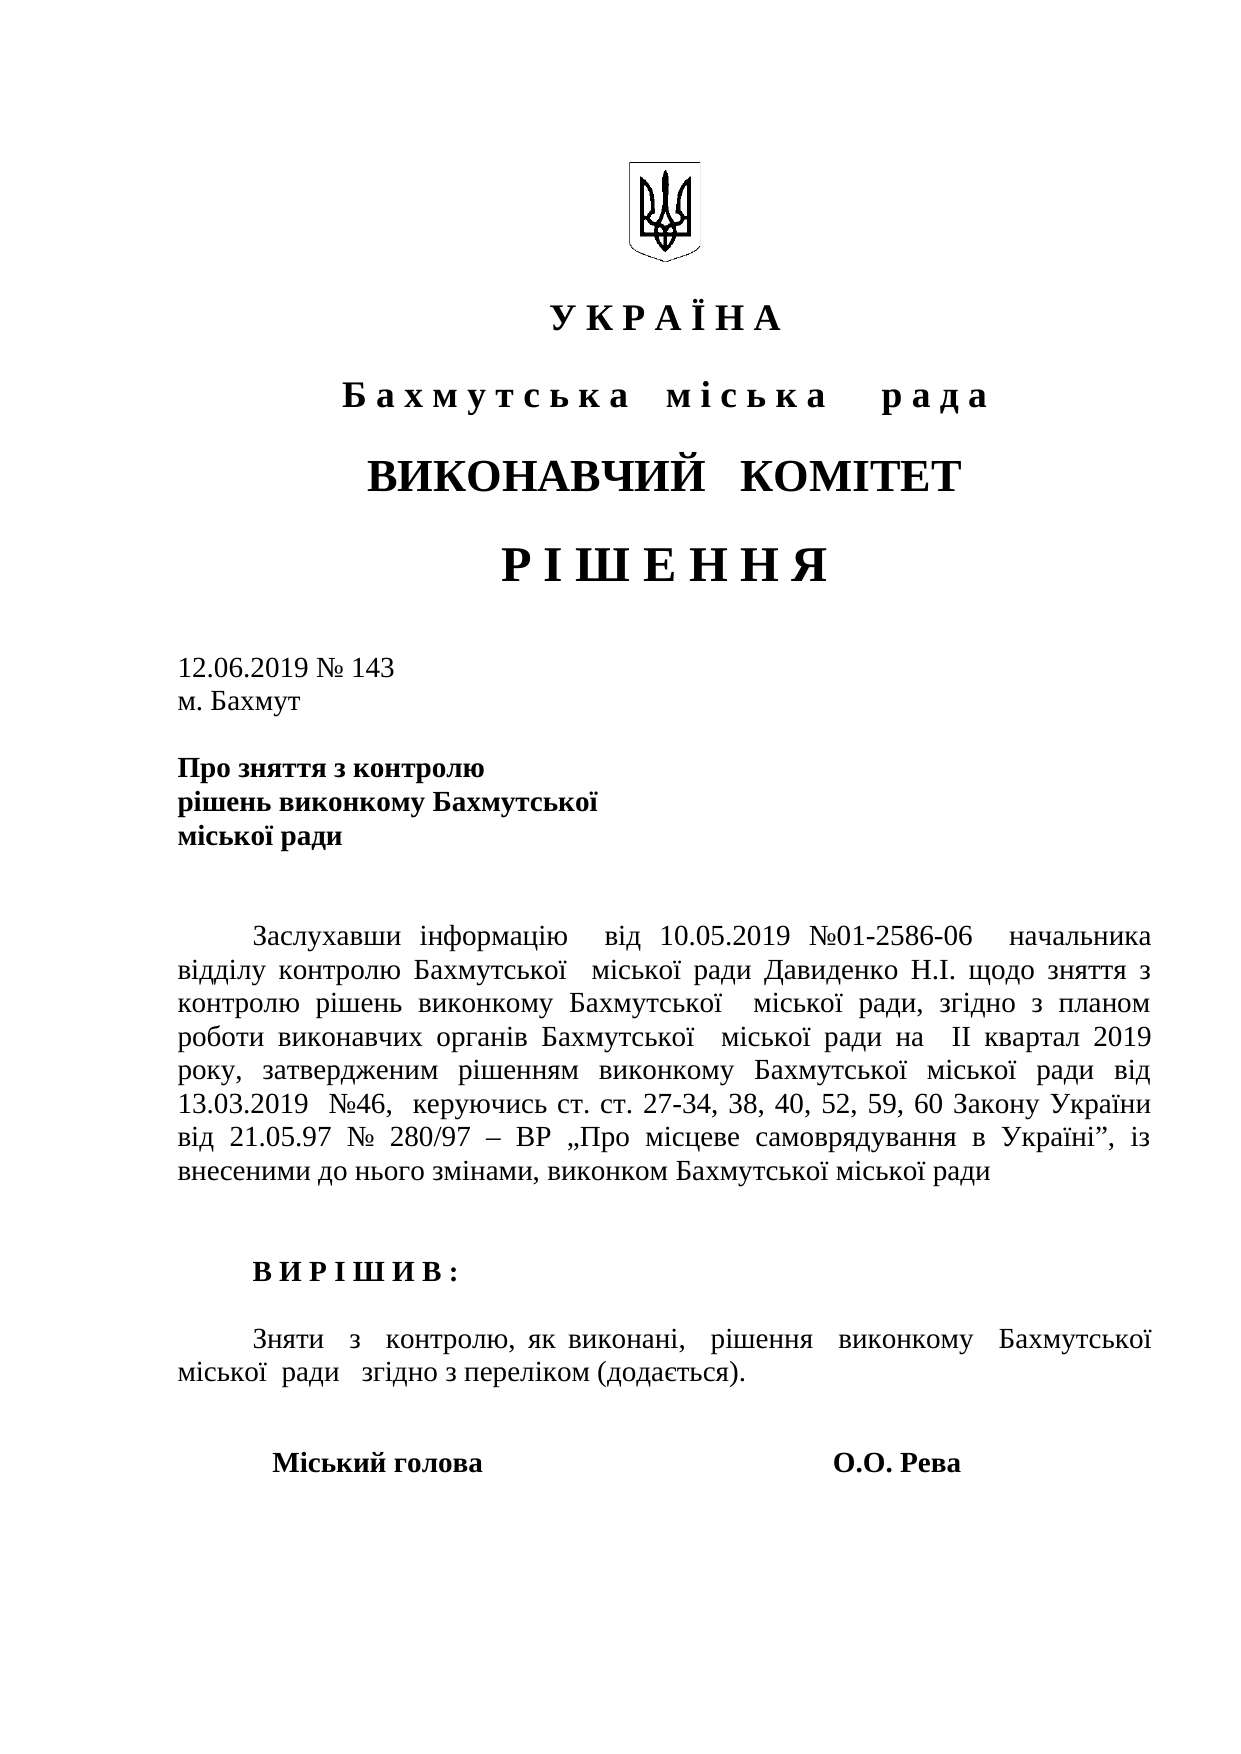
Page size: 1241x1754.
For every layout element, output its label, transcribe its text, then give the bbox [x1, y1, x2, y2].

text Про зняття з контролю [177, 751, 1152, 784]
text рішень виконкому Бахмутської [177, 784, 1152, 818]
text міської ради [177, 818, 1152, 851]
text м. Бахмут [177, 683, 1240, 717]
text В И Р І Ш И В : [177, 1254, 1240, 1287]
subtitle У К Р А Ї Н А [177, 295, 1152, 338]
text Р І Ш Е Н Н Я [177, 535, 1152, 592]
text Заслухавши інформацію від 10.05.2019 №01-2586-06 начальника відділу контролю Бахмутської міської ради Давиденко Н.І. щодо зняття з контролю рішень виконкому Бахмутської міської ради, згідно з планом роботи виконавчих органів Бахмутської міської ради на II квартал 2019 року, затвердженим рішенням виконкому Бахмутської міської ради від 13.03.2019 №46, керуючись ст. ст. 27-34, 38, 40, 52, 59, 60 Закону України від 21.05.97 № 280/97 – ВР „Про місцеве самоврядування в Україні”, із внесеними до нього змінами, виконком Бахмутської міської ради [177, 918, 1152, 1187]
text Міський голова О.О. Рева [177, 1446, 1152, 1479]
text ВИКОНАВЧИЙ КОМІТЕТ [177, 449, 1152, 501]
text Зняти з контролю, як виконані, рішення виконкому Бахмутської міської ради згідно з переліком (додається). [177, 1321, 1152, 1388]
text 12.06.2019 № 143 [177, 650, 1240, 683]
subtitle Б а х м у т с ь к а м і с ь к а р а д а [177, 372, 1152, 415]
picture [629, 162, 701, 262]
